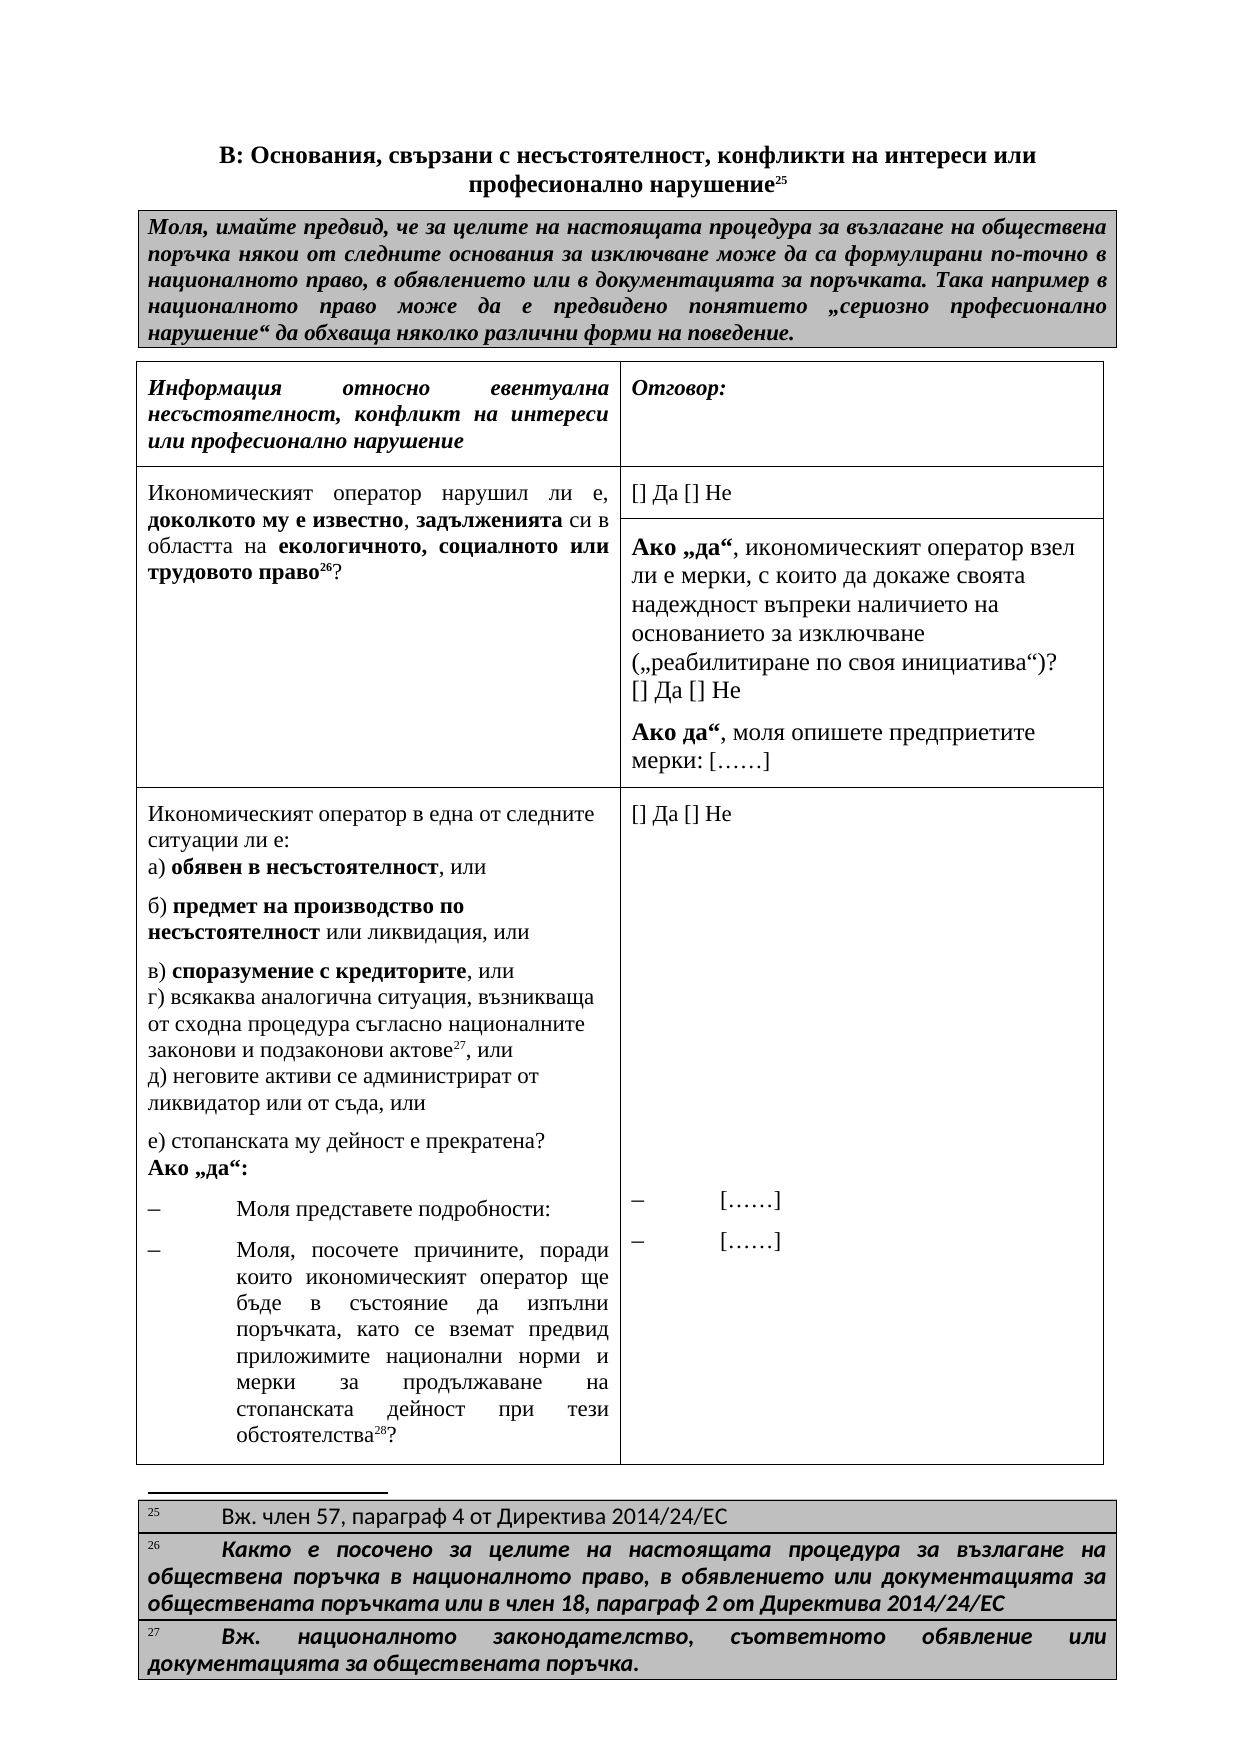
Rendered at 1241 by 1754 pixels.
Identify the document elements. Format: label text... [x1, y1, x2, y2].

table_header Информация относно евентуална несъстоятелност, конфликт на интереси или професионално нарушение [137, 362, 620, 466]
table_cell Ако „да“, икономическият оператор взел ли е мерки, с които да докаже своята надеждност въпреки наличието на основанието за изключване („реабилитиране по своя инициатива“)? [] Да [] Не Ако да“, моля опишете предприетите мерки: [……] [621, 519, 1103, 787]
text Моля, имайте предвид, че за целите на настоящата процедура за възлагане на обществена поръчка някои от следните основания за изключване може да са формулирани по-точно в националното право, в обявлението или в документацията за поръчката. Така например в националното право може да е предвидено понятието „сериозно професионално нарушение“ да обхваща няколко различни форми на поведение. [139, 211, 1116, 347]
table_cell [621, 788, 1103, 1464]
text В: Основания, свързани с несъстоятелност, конфликти на интереси или професионално нарушение [148, 140, 1108, 198]
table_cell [137, 788, 620, 1464]
table_header Отговор: [621, 362, 1103, 466]
table_cell [] Да [] Не [621, 467, 1103, 518]
table_cell Икономическият оператор нарушил ли е, доколкото му е известно, задълженията си в областта на екологичното, социалното или трудовото право? [137, 467, 620, 787]
